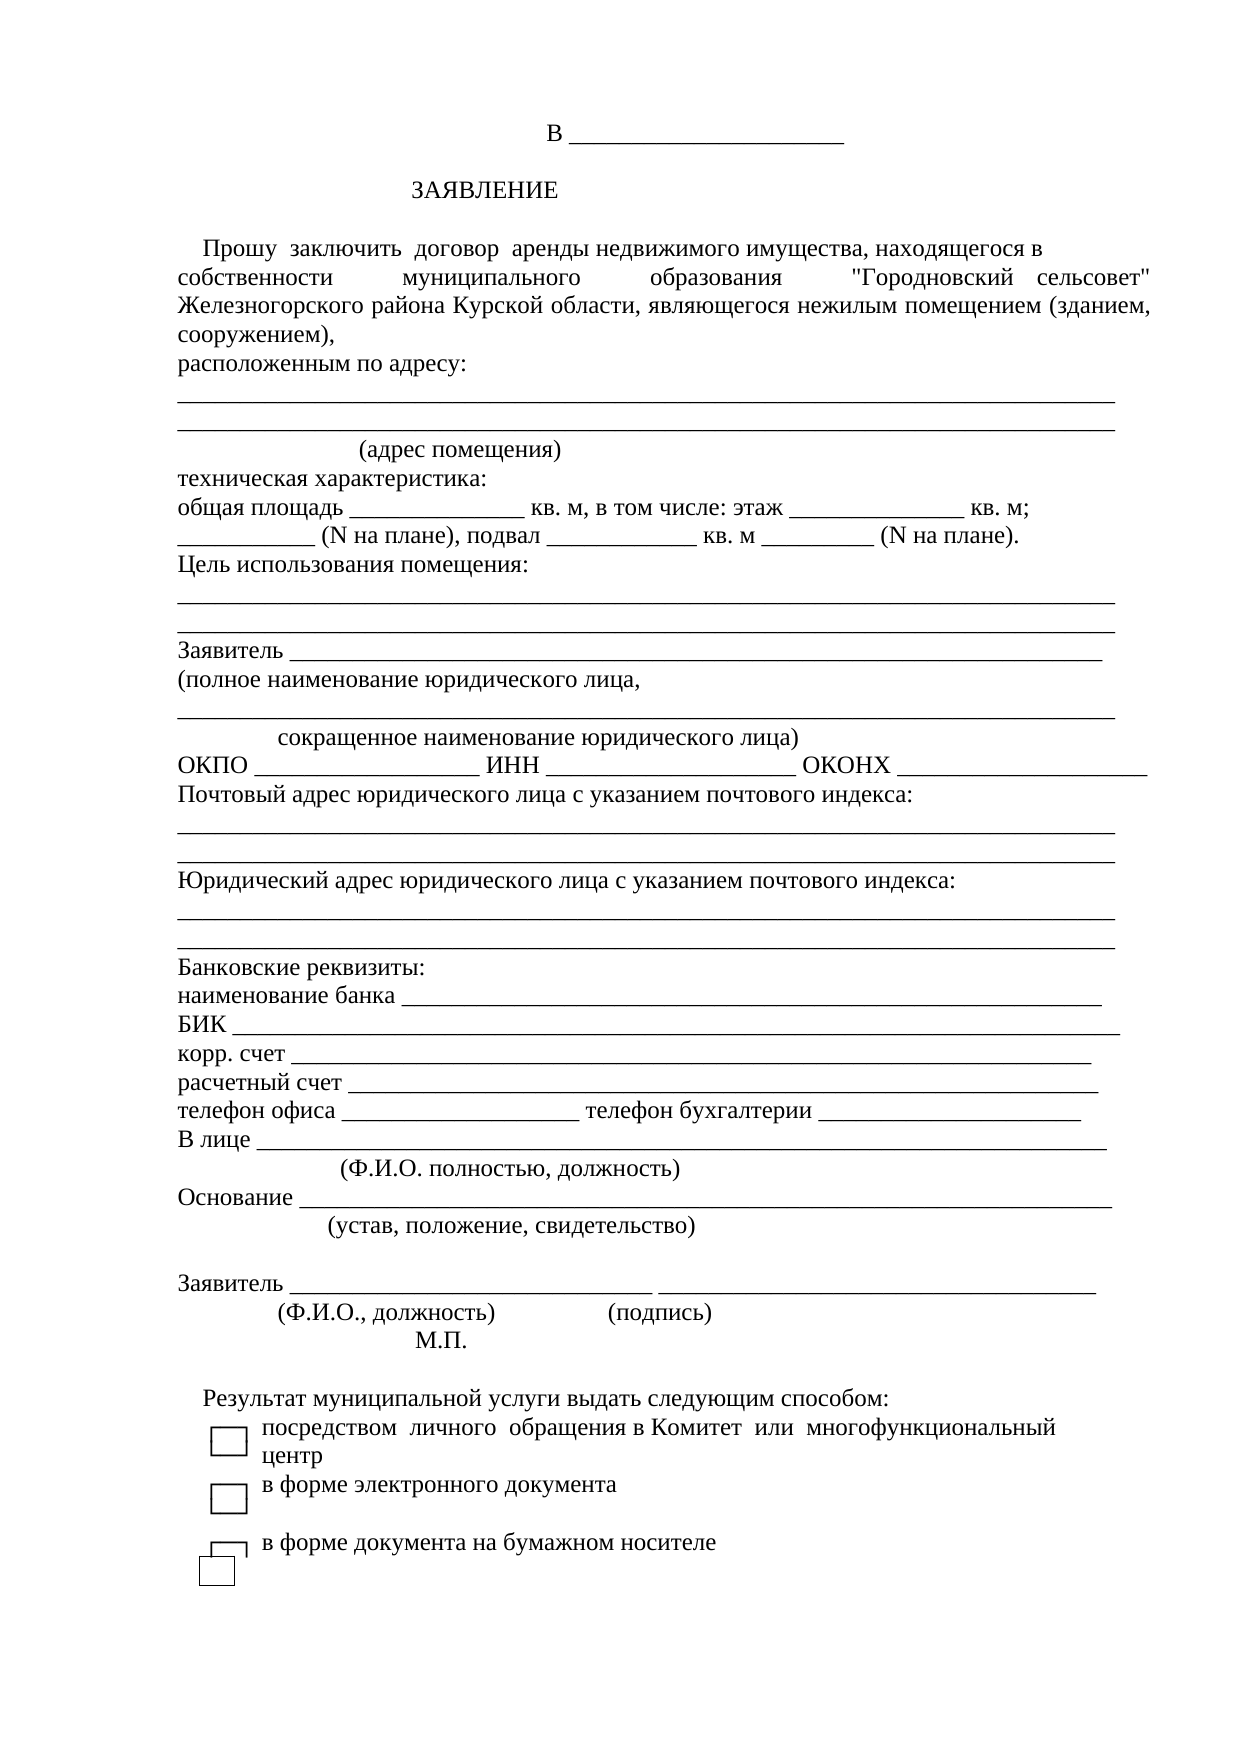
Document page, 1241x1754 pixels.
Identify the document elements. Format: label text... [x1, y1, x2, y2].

text ___________________________________________________________________________ [177, 693, 1152, 722]
text ___________________________________________________________________________ [177, 837, 1152, 866]
text ОКПО __________________ ИНН ____________________ ОКОНХ ____________________ [177, 751, 1152, 779]
text ___________________________________________________________________________ [177, 578, 1152, 607]
text (адрес помещения) [177, 434, 1152, 463]
table_header [200, 1557, 234, 1585]
text В лице ____________________________________________________________________ [177, 1124, 1152, 1153]
text Прошу заключить договор аренды недвижимого имущества, находящегося в [177, 233, 1152, 262]
text наименование банка ________________________________________________________ [177, 981, 1152, 1009]
text ___________________________________________________________________________ [177, 406, 1152, 434]
text Результат муниципальной услуги выдать следующим способом: [177, 1383, 1152, 1412]
text Основание _________________________________________________________________ [177, 1182, 1152, 1211]
text Юридический адрес юридического лица с указанием почтового индекса: [177, 866, 1152, 894]
text (Ф.И.О., должность) (подпись) [177, 1297, 1152, 1326]
text Заявитель _____________________________ ___________________________________ [177, 1268, 1152, 1297]
text └─┘ [177, 1498, 1152, 1527]
text сокращенное наименование юридического лица) [177, 722, 1152, 751]
text ___________________________________________________________________________ [177, 377, 1152, 406]
text Цель использования помещения: [177, 549, 1152, 578]
text телефон офиса ___________________ телефон бухгалтерии _____________________ [177, 1096, 1152, 1124]
text техническая характеристика: [177, 463, 1152, 492]
text М.П. [177, 1326, 1152, 1354]
text собственности муниципального образования "Городновский сельсовет" Железногорского района Курской области, являющегося нежилым помещением (зданием, сооружением), [177, 262, 1152, 348]
text (устав, положение, свидетельство) [177, 1211, 1152, 1239]
text расположенным по адресу: [177, 348, 1152, 377]
text БИК _______________________________________________________________________ [177, 1009, 1152, 1038]
text ЗАЯВЛЕНИЕ [177, 176, 1152, 204]
text общая площадь ______________ кв. м, в том числе: этаж ______________ кв. м; [177, 492, 1152, 521]
text ___________________________________________________________________________ [177, 808, 1152, 837]
text ___________________________________________________________________________ [177, 923, 1152, 952]
text (полное наименование юридического лица, [177, 664, 1152, 693]
text └─┘ центр [177, 1441, 1152, 1469]
text корр. счет ________________________________________________________________ [177, 1038, 1152, 1067]
text Заявитель _________________________________________________________________ [177, 636, 1152, 664]
text Почтовый адрес юридического лица с указанием почтового индекса: [177, 779, 1152, 808]
text В ______________________ [177, 118, 1152, 147]
text ___________________________________________________________________________ [177, 607, 1152, 636]
text ┌─┐ в форме документа на бумажном носителе [177, 1527, 1152, 1556]
text Банковские реквизиты: [177, 952, 1152, 981]
text (Ф.И.О. полностью, должность) [177, 1153, 1152, 1182]
text ┌─┐ в форме электронного документа [177, 1469, 1152, 1498]
text ___________ (N на плане), подвал ____________ кв. м _________ (N на плане). [177, 521, 1152, 549]
text расчетный счет ____________________________________________________________ [177, 1067, 1152, 1096]
text ___________________________________________________________________________ [177, 894, 1152, 923]
text ┌─┐ посредством личного обращения в Комитет или многофункциональный [177, 1412, 1152, 1441]
